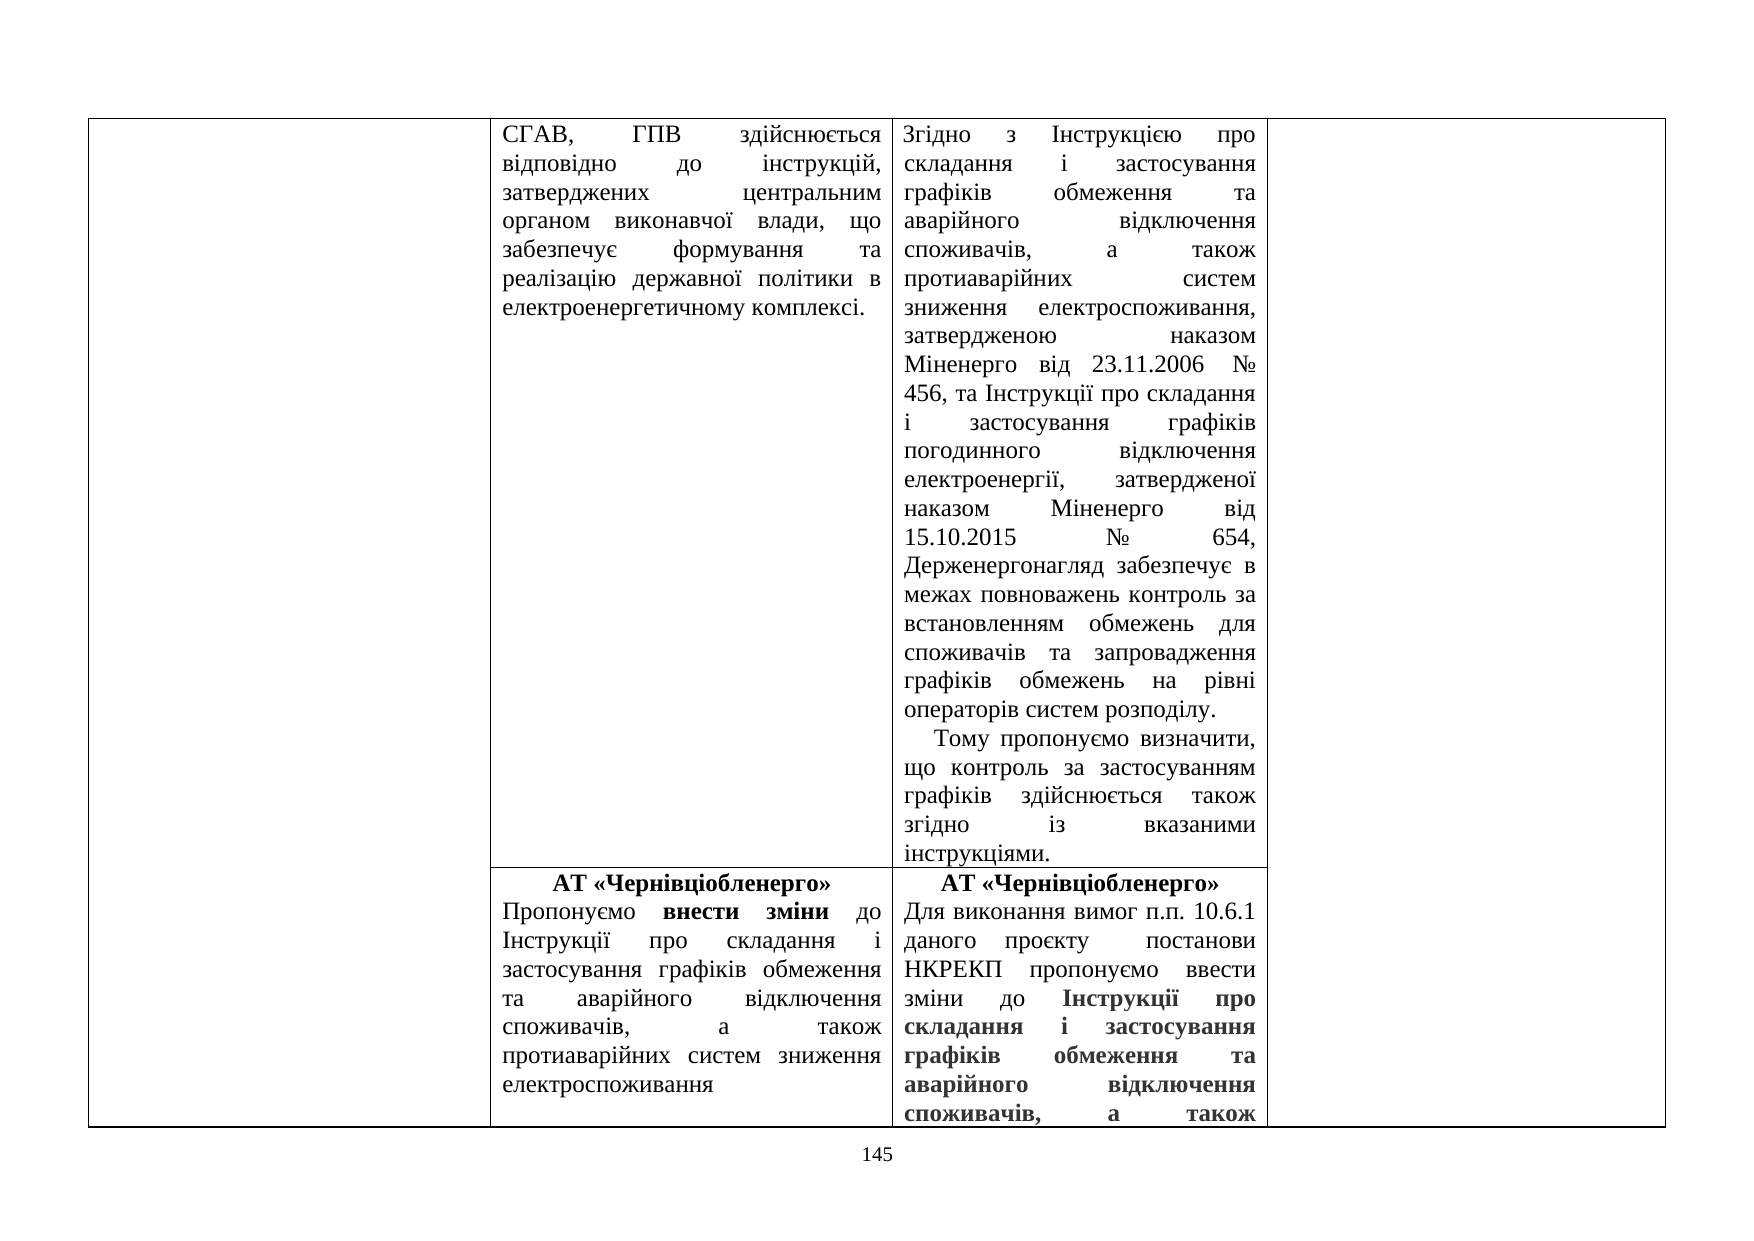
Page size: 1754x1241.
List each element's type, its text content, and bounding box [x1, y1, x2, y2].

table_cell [491, 119, 892, 867]
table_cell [491, 868, 892, 1126]
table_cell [893, 119, 1267, 867]
